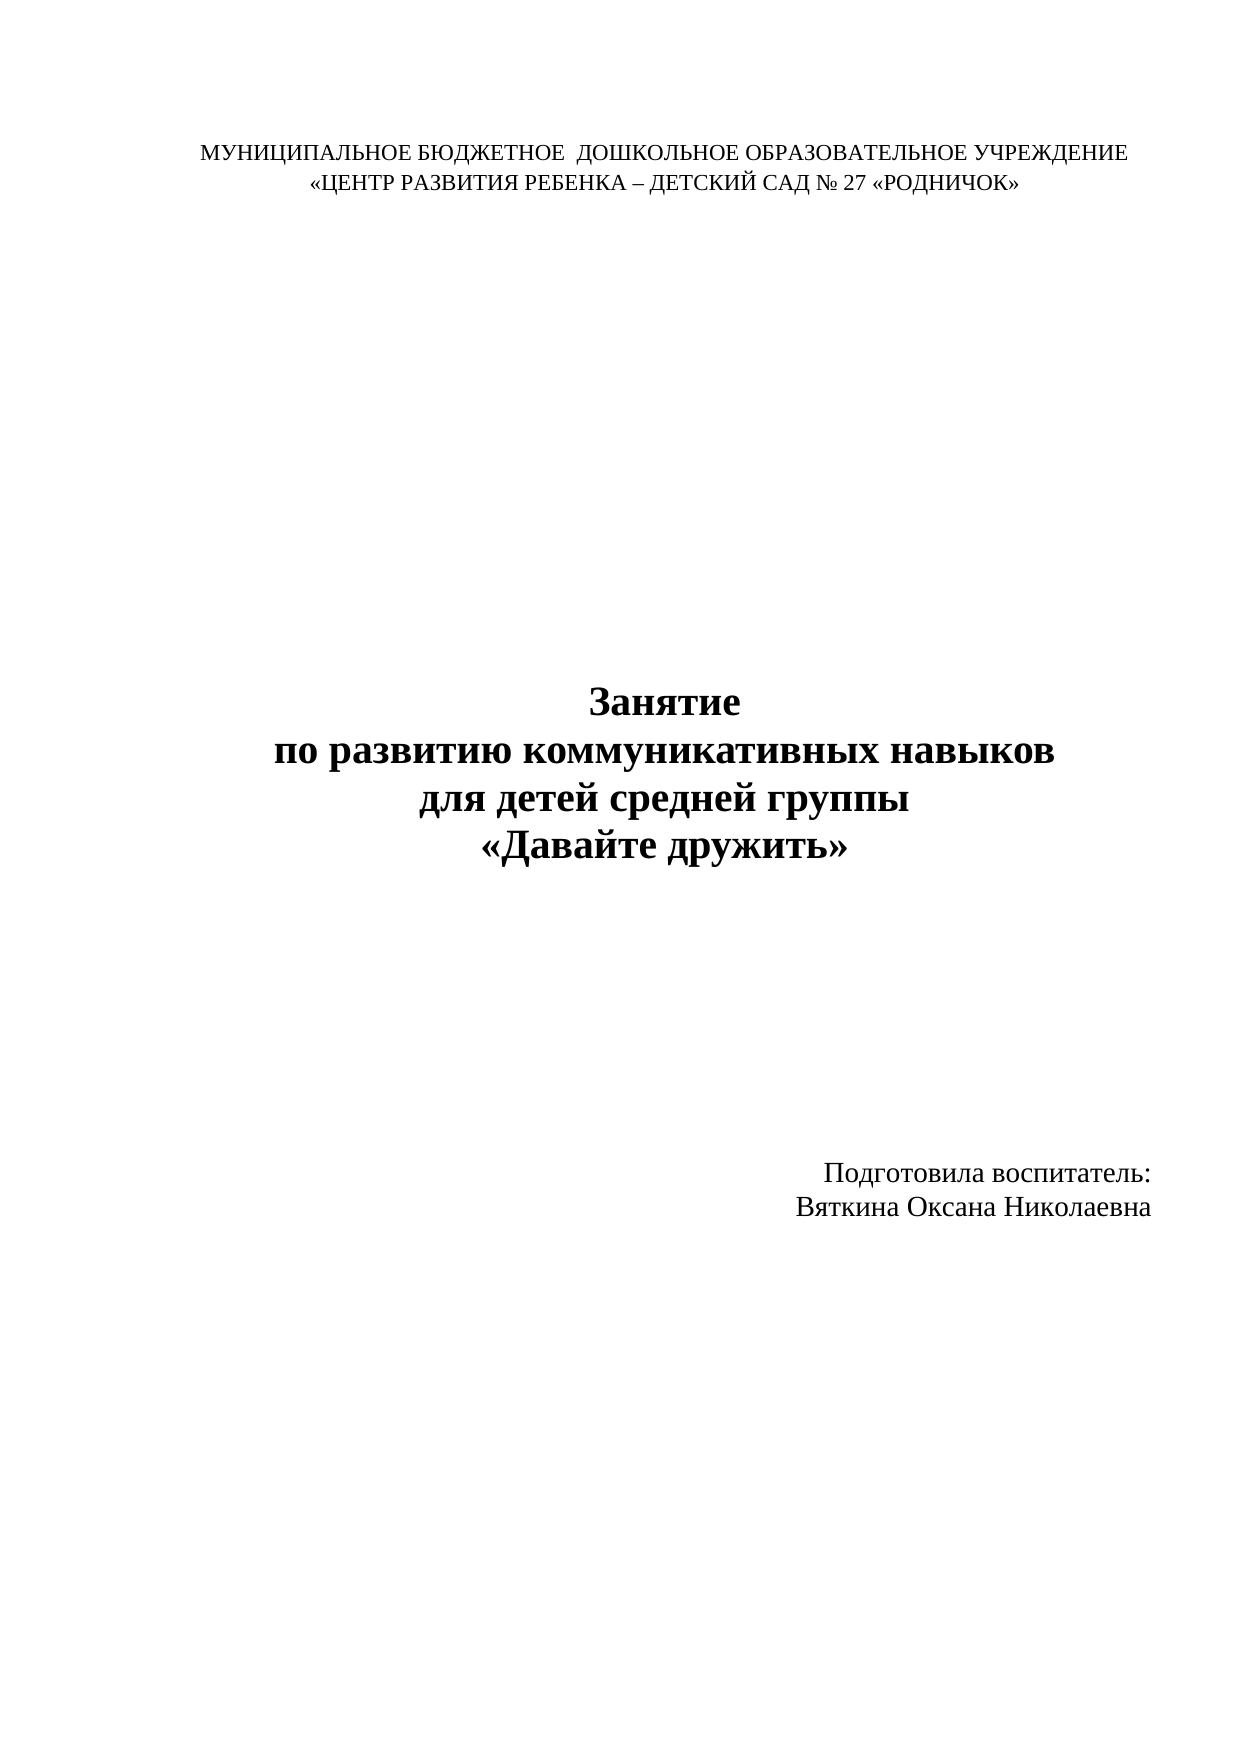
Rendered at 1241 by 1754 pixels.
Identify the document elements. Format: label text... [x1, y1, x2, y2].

text по развитию коммуникативных навыков [177, 724, 1152, 772]
text Занятие [177, 676, 1152, 724]
text МУНИЦИПАЛЬНОЕ БЮДЖЕТНОЕ ДОШКОЛЬНОЕ ОБРАЗОВАТЕЛЬНОЕ УЧРЕЖДЕНИЕ [177, 139, 1152, 165]
text «Давайте дружить» [177, 820, 1152, 868]
text «ЦЕНТР РАЗВИТИЯ РЕБЕНКА – ДЕТСКИЙ САД № 27 «РОДНИЧОК» [177, 169, 1152, 195]
text Подготовила воспитатель: [177, 1155, 1152, 1189]
text для детей средней группы [177, 772, 1152, 820]
text Вяткина Оксана Николаевна [177, 1189, 1152, 1222]
